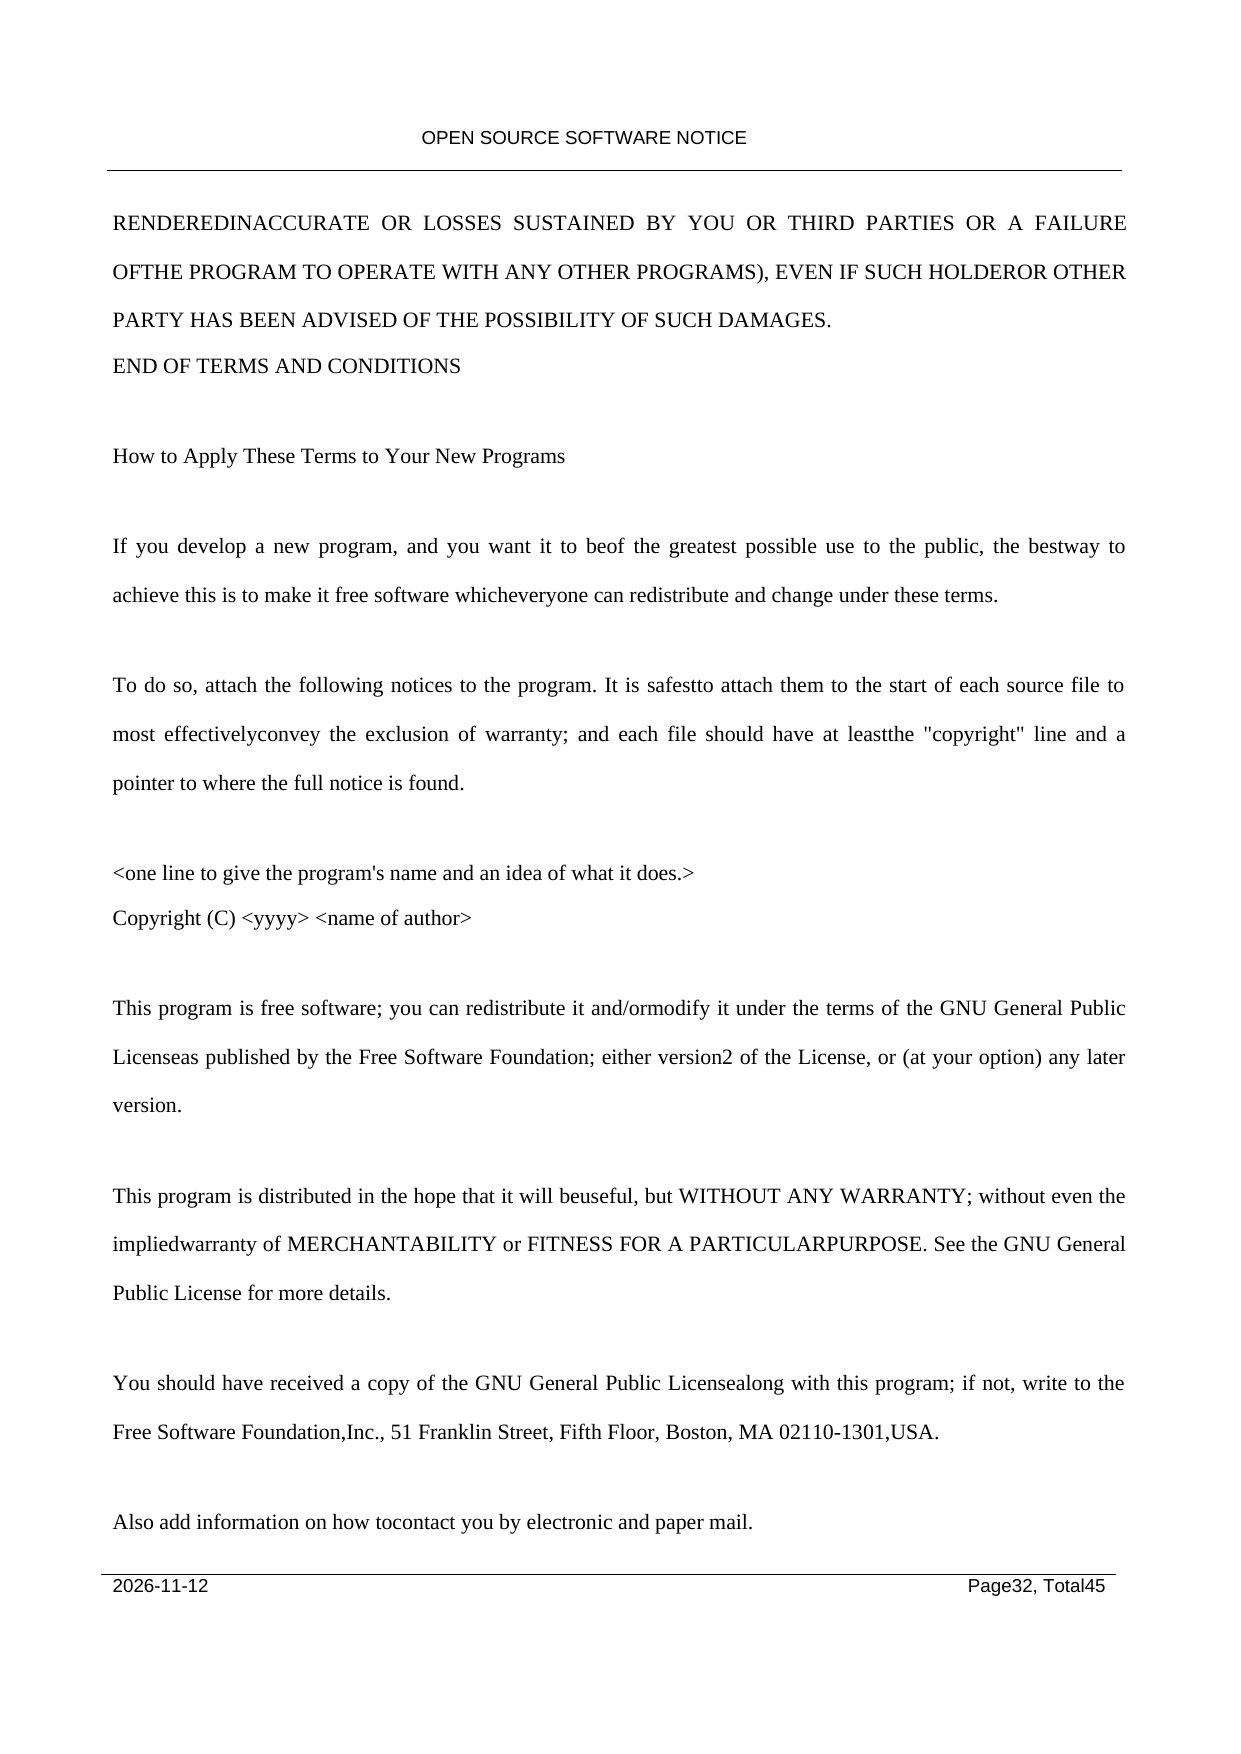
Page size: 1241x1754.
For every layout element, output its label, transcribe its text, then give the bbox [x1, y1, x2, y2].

text Also add information on how tocontact you by electronic and paper mail. [112, 1506, 1128, 1538]
text <one line to give the program's name and an idea of what it does.> [112, 856, 1128, 888]
text You should have received a copy of the GNU General Public Licensealong with this program; if not, write to the Free Software Foundation,Inc., 51 Franklin Street, Fifth Floor, Boston, MA 02110-1301,USA. [112, 1367, 1128, 1448]
text This program is free software; you can redistribute it and/ormodify it under the terms of the GNU General Public Licenseas published by the Free Software Foundation; either version2 of the License, or (at your option) any later version. [112, 991, 1128, 1121]
text How to Apply These Terms to Your New Programs [112, 439, 1128, 472]
text To do so, attach the following notices to the program. It is safestto attach them to the start of each source file to most effectivelyconvey the exclusion of warranty; and each file should have at leastthe "copyright" line and a pointer to where the full notice is found. [112, 668, 1128, 798]
text This program is distributed in the hope that it will beuseful, but WITHOUT ANY WARRANTY; without even the impliedwarranty of MERCHANTABILITY or FITNESS FOR A PARTICULARPURPOSE. See the GNU General Public License for more details. [112, 1179, 1128, 1309]
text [112, 206, 1128, 336]
text If you develop a new program, and you want it to beof the greatest possible use to the public, the bestway to achieve this is to make it free software whicheveryone can redistribute and change under these terms. [112, 529, 1128, 611]
text END OF TERMS AND CONDITIONS [112, 349, 1128, 381]
text Copyright (C) <yyyy> <name of author> [112, 901, 1128, 934]
